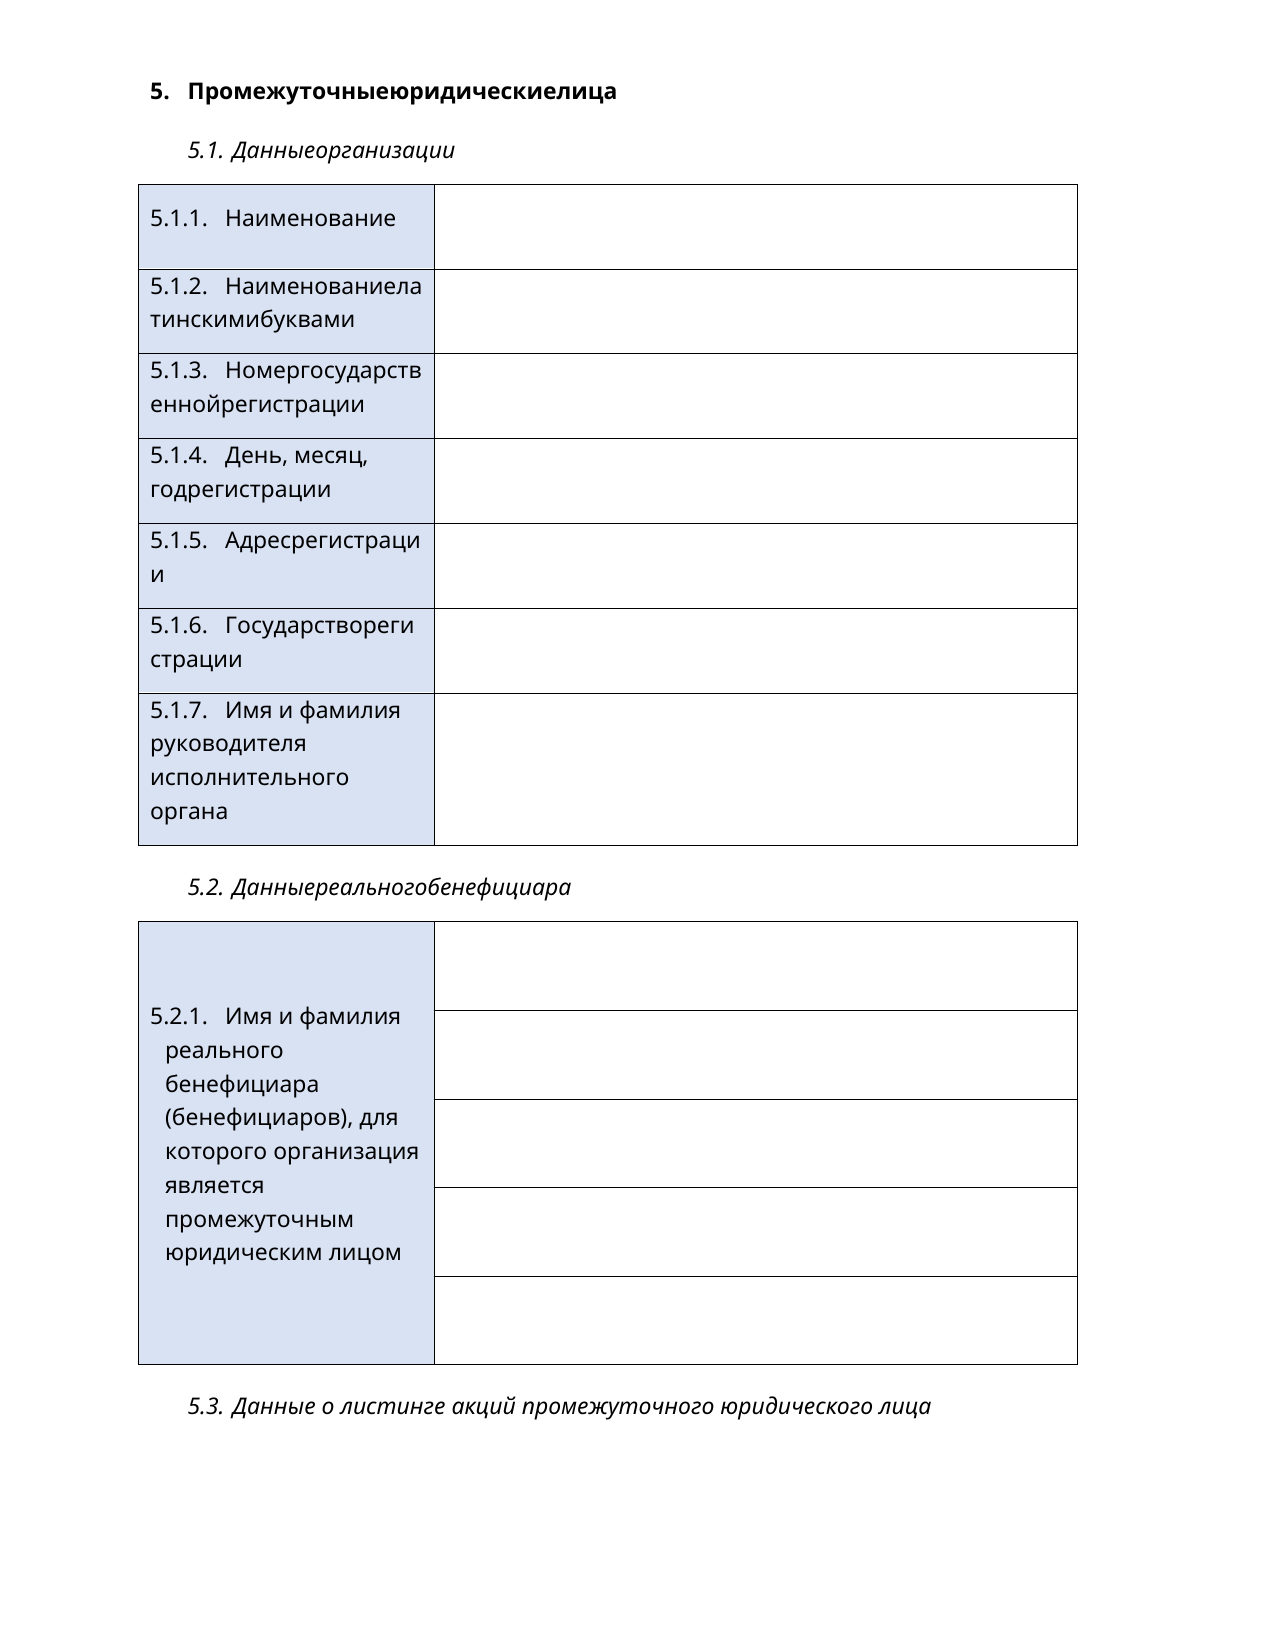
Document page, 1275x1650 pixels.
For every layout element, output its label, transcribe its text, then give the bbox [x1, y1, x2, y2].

table_cell [435, 1188, 1077, 1276]
list Данныереальногобенефициара [187, 871, 1125, 902]
list Данныеорганизации [187, 134, 1125, 165]
table_cell [435, 609, 1077, 692]
table_header Наименование [139, 185, 434, 268]
table_cell [435, 1011, 1077, 1099]
table_cell [435, 270, 1077, 353]
table_cell [435, 694, 1077, 845]
table_cell Номергосударственнойрегистрации [139, 354, 434, 438]
table_cell Наименованиелатинскимибуквами [139, 270, 434, 353]
table_cell [435, 1100, 1077, 1187]
table_cell [435, 1277, 1077, 1364]
table_cell [435, 439, 1077, 523]
table_cell День, месяц, годрегистрации [139, 439, 434, 523]
list Данные о листинге акций промежуточного юридического лица [187, 1390, 1125, 1422]
table_cell Имя и фамилия руководителя исполнительного органа [139, 694, 434, 845]
table_cell Государстворегистрации [139, 609, 434, 692]
table_header [435, 922, 1077, 1010]
table_header Имя и фамилия реального бенефициара (бенефициаров), для которого организация является промежуточным юридическим лицом [139, 922, 434, 1364]
table_header [435, 185, 1077, 268]
list Промежуточныеюридическиелица [150, 75, 1125, 106]
table_cell Адресрегистрации [139, 524, 434, 608]
table_cell [435, 354, 1077, 438]
table_cell [435, 524, 1077, 608]
